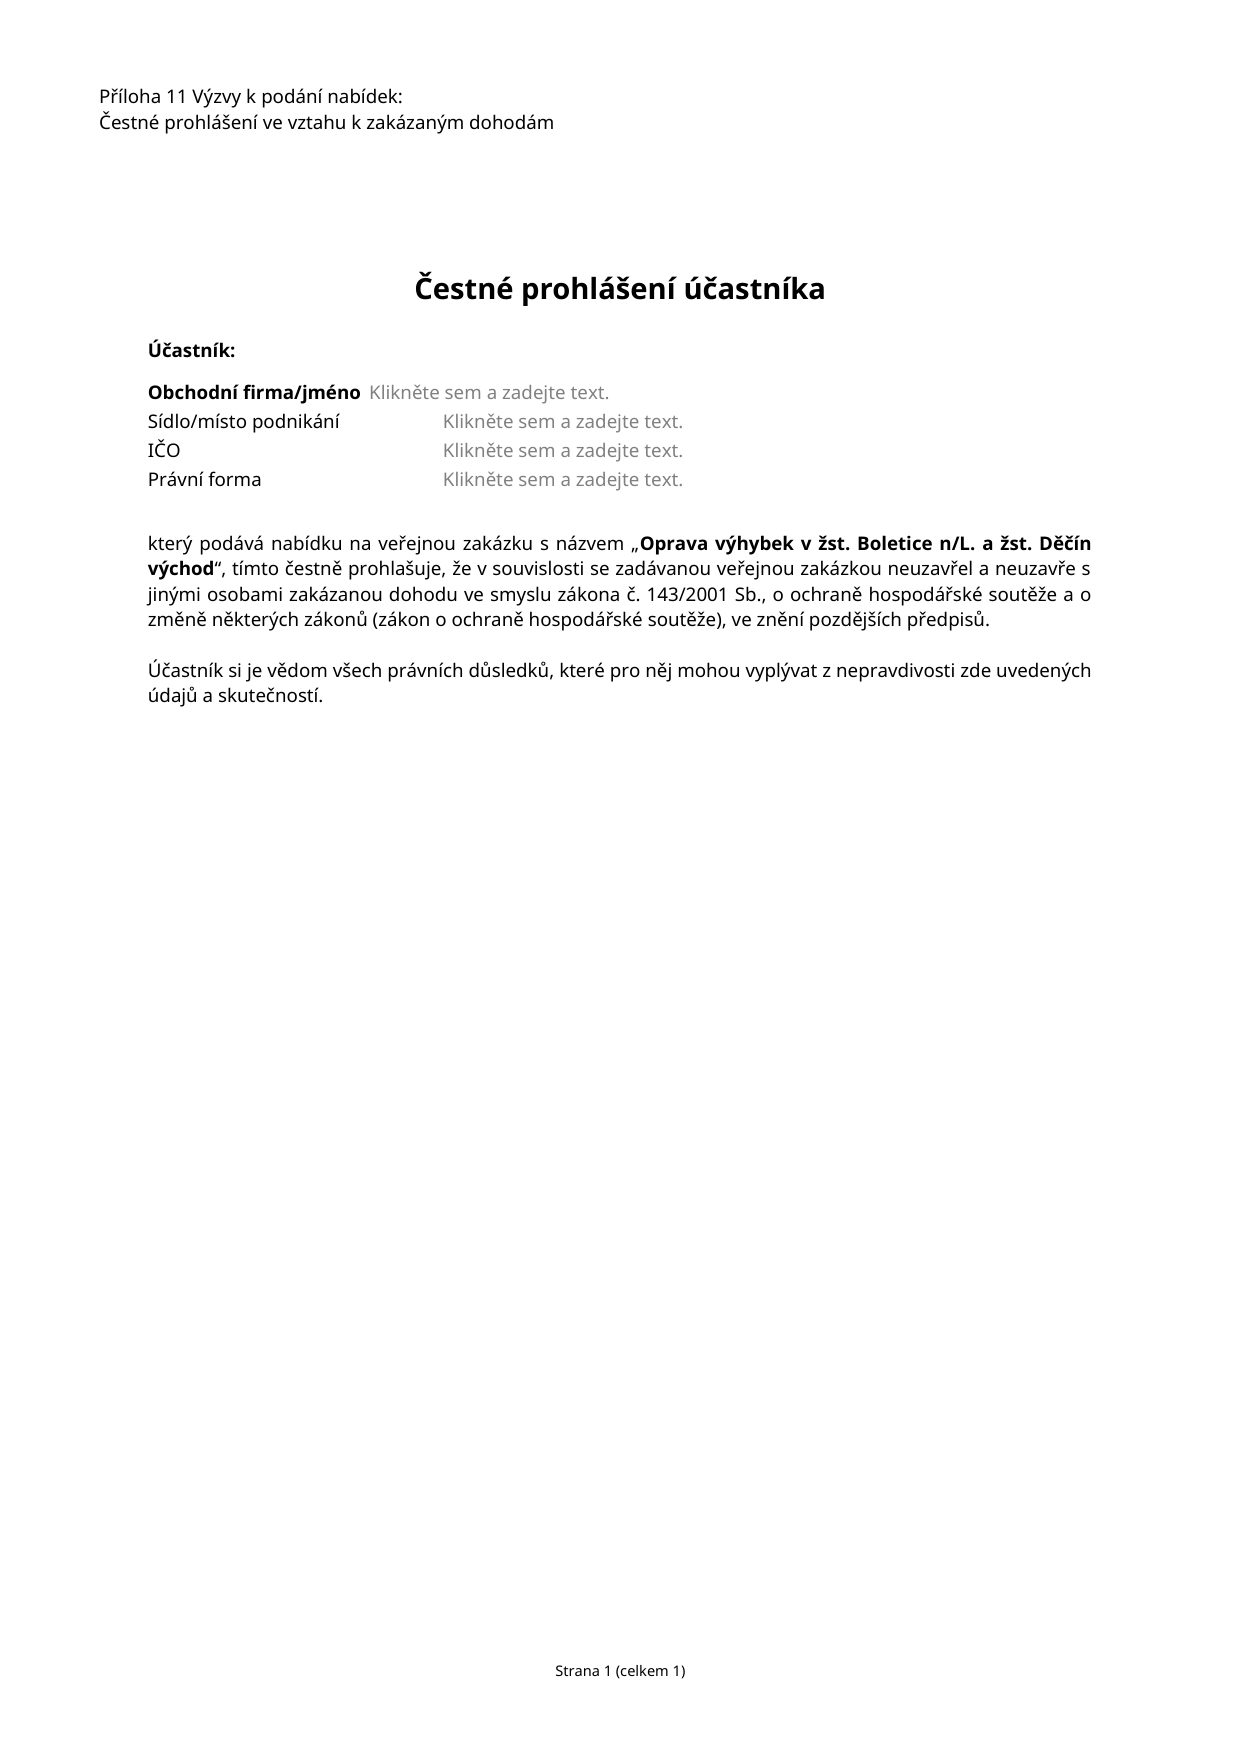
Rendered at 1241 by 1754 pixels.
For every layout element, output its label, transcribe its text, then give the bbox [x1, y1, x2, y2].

title Čestné prohlášení účastníka [148, 268, 1093, 308]
text Účastník: [148, 333, 1093, 364]
text IČO [148, 434, 1093, 463]
text Obchodní firma/jméno [148, 376, 1093, 405]
text Právní forma [148, 463, 1093, 492]
text Sídlo/místo podnikání [148, 405, 1093, 434]
text Účastník si je vědom všech právních důsledků, které pro něj mohou vyplývat z nepravdivosti zde uvedených údajů a skutečností. [148, 657, 1093, 708]
text který podává nabídku na veřejnou zakázku s názvem „Oprava výhybek v žst. Boletice n/L. a žst. Děčín východ“, tímto čestně prohlašuje, že v souvislosti se zadávanou veřejnou zakázkou neuzavřel a neuzavře s jinými osobami zakázanou dohodu ve smyslu zákona č. 143/2001 Sb., o ochraně hospodářské soutěže a o změně některých zákonů (zákon o ochraně hospodářské soutěže), ve znění pozdějších předpisů. [148, 530, 1093, 632]
